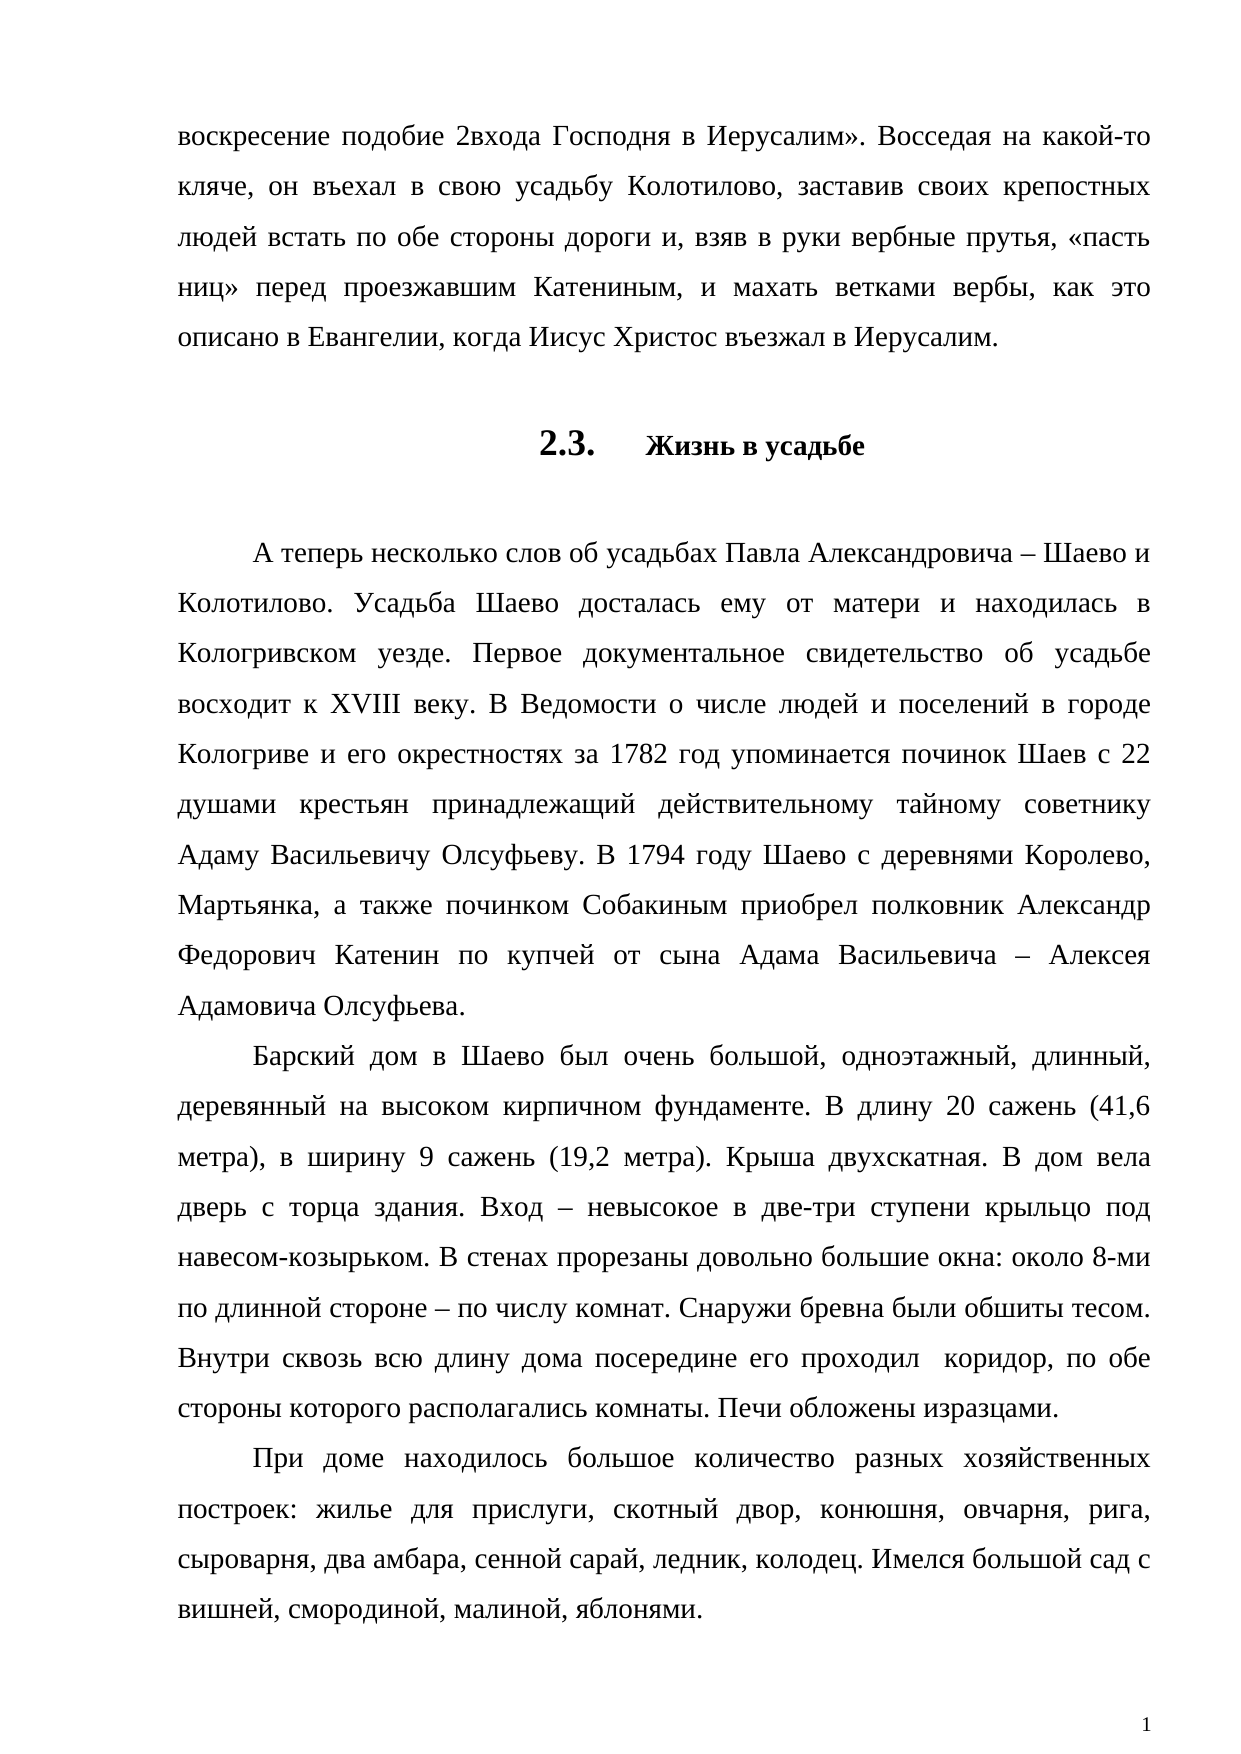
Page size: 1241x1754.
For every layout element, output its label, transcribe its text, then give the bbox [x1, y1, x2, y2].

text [177, 118, 1152, 353]
text А теперь несколько слов об усадьбах Павла Александровича – Шаево и Колотилово. Усадьба Шаево досталась ему от матери и находилась в Кологривском уезде. Первое документальное свидетельство об усадьбе восходит к XVIII веку. В Ведомости о числе людей и поселений в городе Кологриве и его окрестностях за 1782 год упоминается починок Шаев с 22 душами крестьян принадлежащий действительному тайному советнику Адаму Васильевичу Олсуфьеву. В 1794 году Шаево с деревнями Королево, Мартьянка, а также починком Собакиным приобрел полковник Александр Федорович Катенин по купчей от сына Адама Васильевича – Алексея Адамовича Олсуфьева. [177, 535, 1152, 1021]
text Барский дом в Шаево был очень большой, одноэтажный, длинный, деревянный на высоком кирпичном фундаменте. В длину 20 сажень (41,6 метра), в ширину 9 сажень (19,2 метра). Крыша двухскатная. В дом вела дверь с торца здания. Вход – невысокое в две-три ступени крыльцо под навесом-козырьком. В стенах прорезаны довольно большие окна: около 8-ми по длинной стороне – по числу комнат. Снаружи бревна были обшиты тесом. Внутри сквозь всю длину дома посередине его проходил коридор, по обе стороны которого располагались комнаты. Печи обложены изразцами. [177, 1038, 1152, 1424]
text При доме находилось большое количество разных хозяйственных построек: жилье для прислуги, скотный двор, конюшня, овчарня, рига, сыроварня, два амбара, сенной сарай, ледник, колодец. Имелся большой сад с вишней, смородиной, малиной, яблонями. [177, 1441, 1152, 1625]
list Жизнь в усадьбе [177, 420, 1152, 463]
